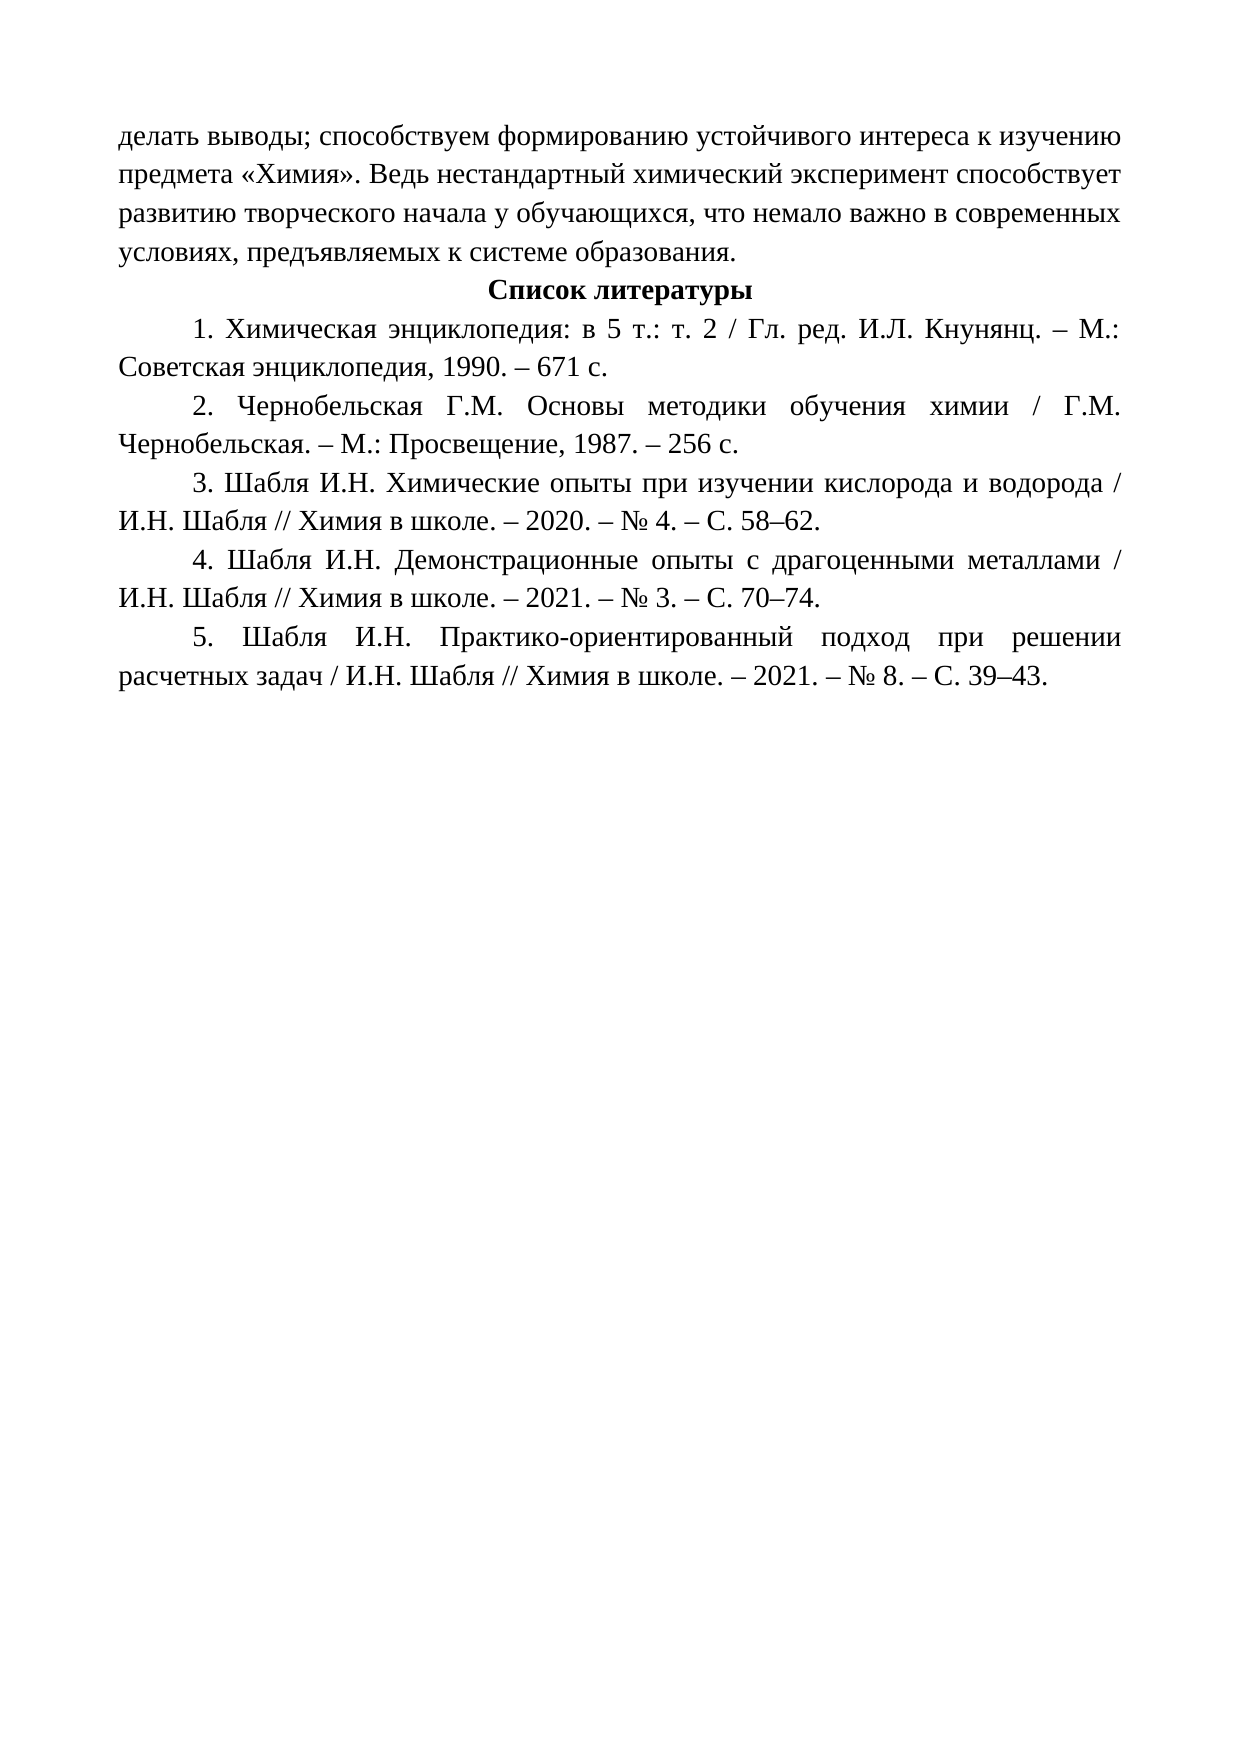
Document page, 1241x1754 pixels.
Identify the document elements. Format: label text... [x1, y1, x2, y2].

text 4. Шабля И.Н. Демонстрационные опыты с драгоценными металлами / И.Н. Шабля // Химия в школе. – 2021. – № 3. – С. 70–74. [118, 542, 1122, 614]
text 1. Химическая энциклопедия: в 5 т.: т. 2 / Гл. ред. И.Л. Кнунянц. – М.: Советская энциклопедия, 1990. – 671 с. [118, 311, 1122, 383]
text Список литературы [118, 272, 1122, 306]
text 2. Чернобельская Г.М. Основы методики обучения химии / Г.М. Чернобельская. – М.: Просвещение, 1987. – 256 с. [118, 388, 1122, 460]
text 3. Шабля И.Н. Химические опыты при изучении кислорода и водорода / И.Н. Шабля // Химия в школе. – 2020. – № 4. – С. 58–62. [118, 465, 1122, 537]
text 5. Шабля И.Н. Практико-ориентированный подход при решении расчетных задач / И.Н. Шабля // Химия в школе. – 2021. – № 8. – С. 39–43. [118, 619, 1122, 691]
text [118, 118, 1122, 267]
